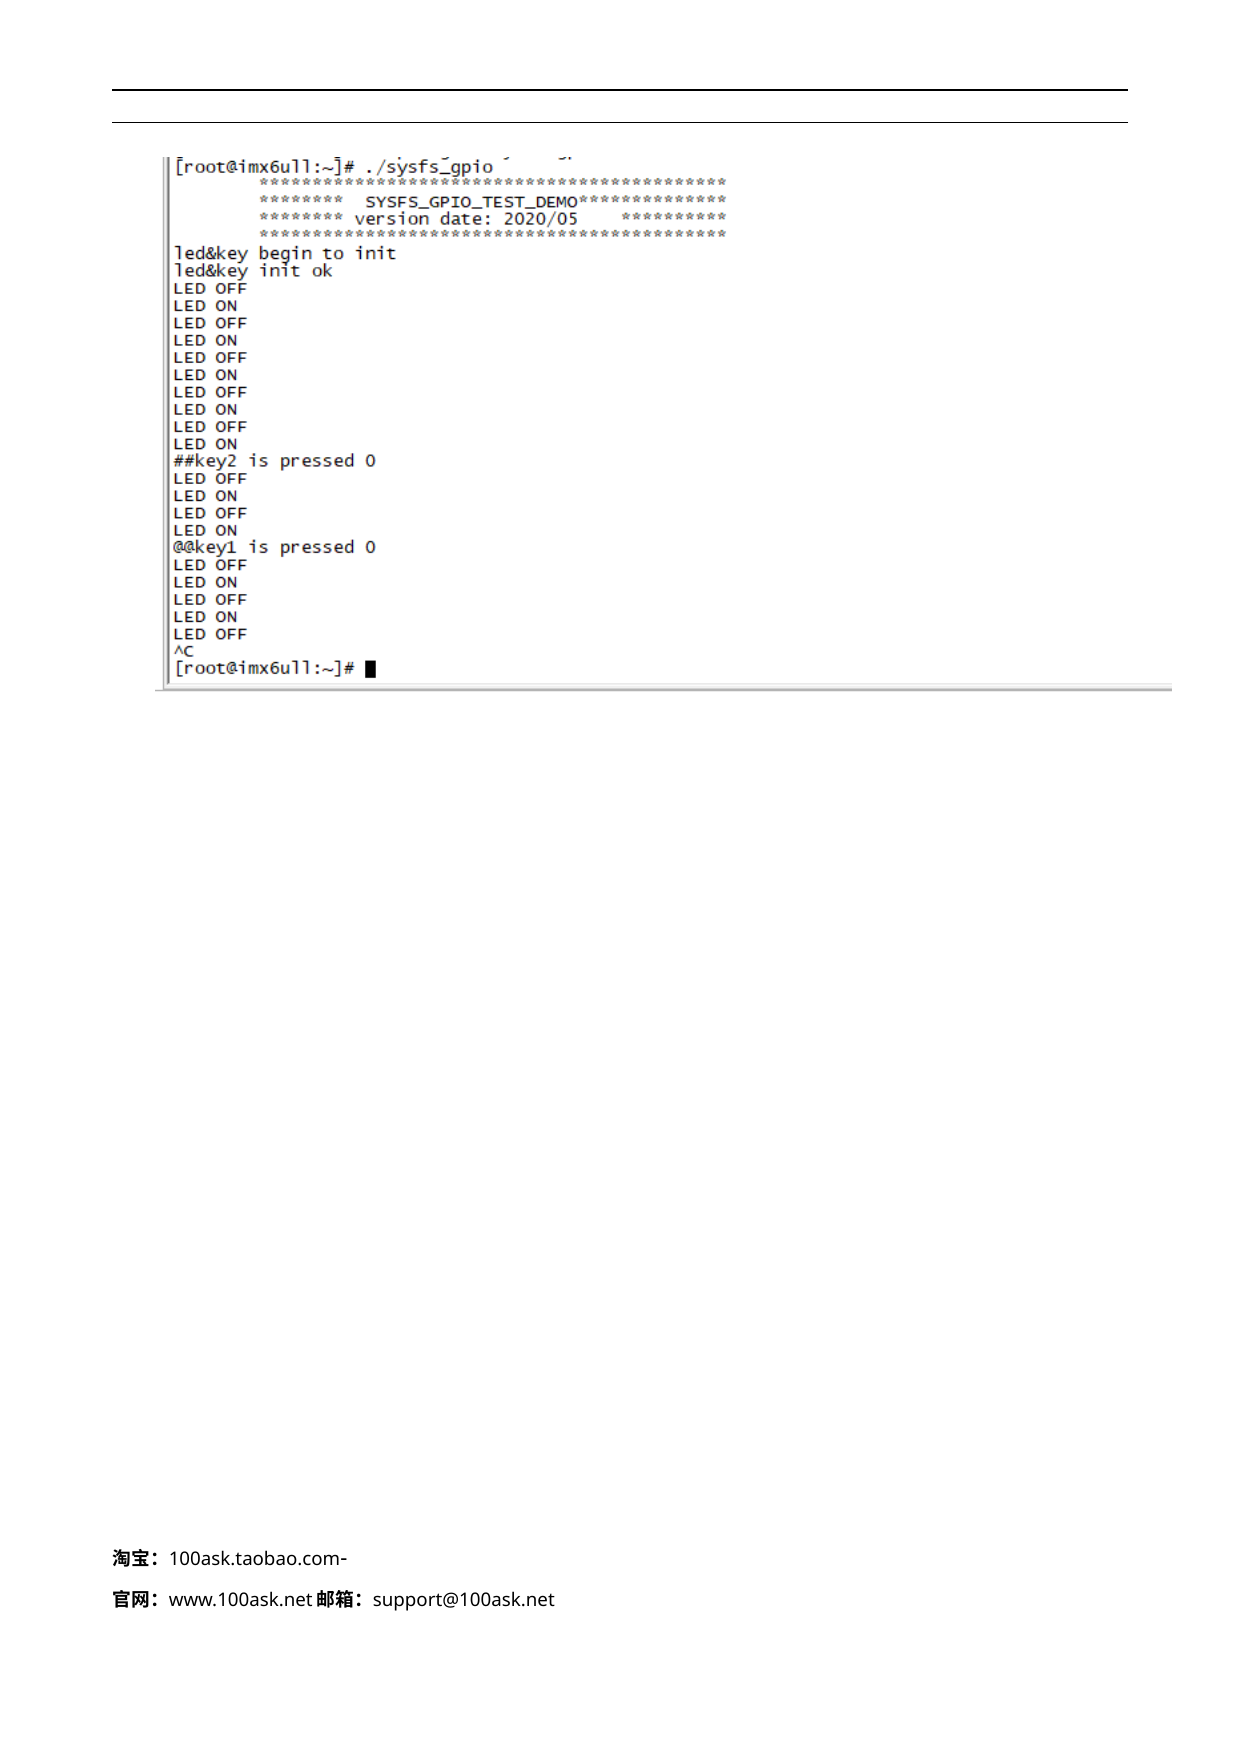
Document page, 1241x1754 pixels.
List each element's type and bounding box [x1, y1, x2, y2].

picture [155, 157, 1172, 694]
